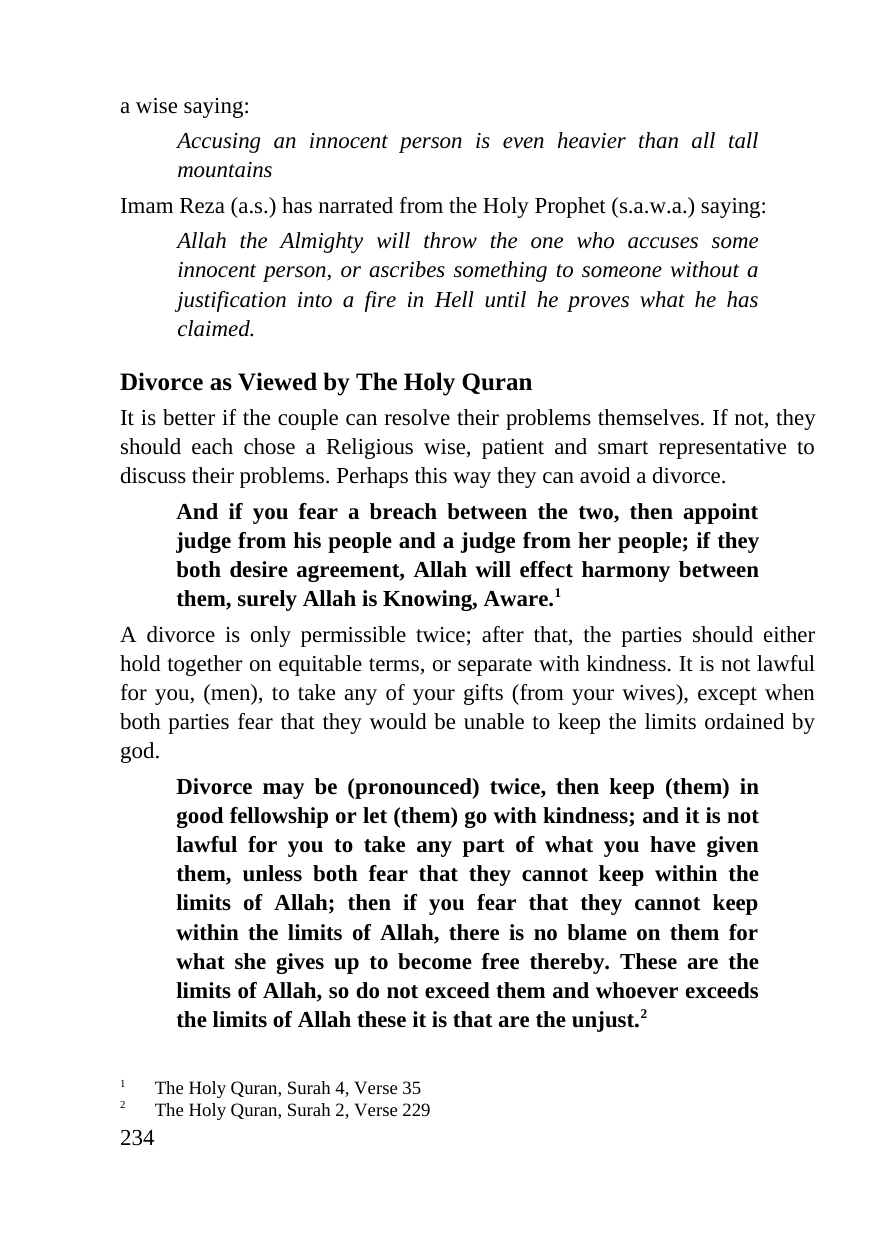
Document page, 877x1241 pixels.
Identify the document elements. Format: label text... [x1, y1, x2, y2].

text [120, 90, 817, 119]
text A divorce is only permissible twice; after that, the parties should either hold together on equitable terms, or separate with kindness. It is not lawful for you, (men), to take any of your gifts (from your wives), except when both parties fear that they would be unable to keep the limits ordained by god. [120, 619, 817, 764]
text Accusing an innocent person is even heavier than all tall mountains [177, 125, 760, 184]
text Imam Reza (a.s.) has narrated from the Holy Prophet (s.a.w.a.) saying: [120, 190, 817, 219]
text Divorce may be (pronounced) twice, then keep (them) in good fellowship or let (them) go with kindness; and it is not lawful for you to take any part of what you have given them, unless both fear that they cannot keep within the limits of Allah; then if you fear that they cannot keep within the limits of Allah, there is no blame on them for what she gives up to become free thereby. These are the limits of Allah, so do not exceed them and whoever exceeds the limits of Allah these it is that are the unjust. [176, 771, 760, 1033]
text And if you fear a breach between the two, then appoint judge from his people and a judge from her people; if they both desire agreement, Allah will effect harmony between them, surely Allah is Knowing, Aware. [176, 496, 760, 612]
text Allah the Almighty will throw the one who accuses some innocent person, or ascribes something to someone without a justification into a fire in Hell until he proves what he has claimed. [177, 225, 760, 342]
subtitle Divorce as Viewed by The Holy Quran [120, 367, 817, 396]
text It is better if the couple can resolve their problems themselves. If not, they should each chose a Religious wise, patient and smart representative to discuss their problems. Perhaps this way they can avoid a divorce. [120, 402, 817, 489]
